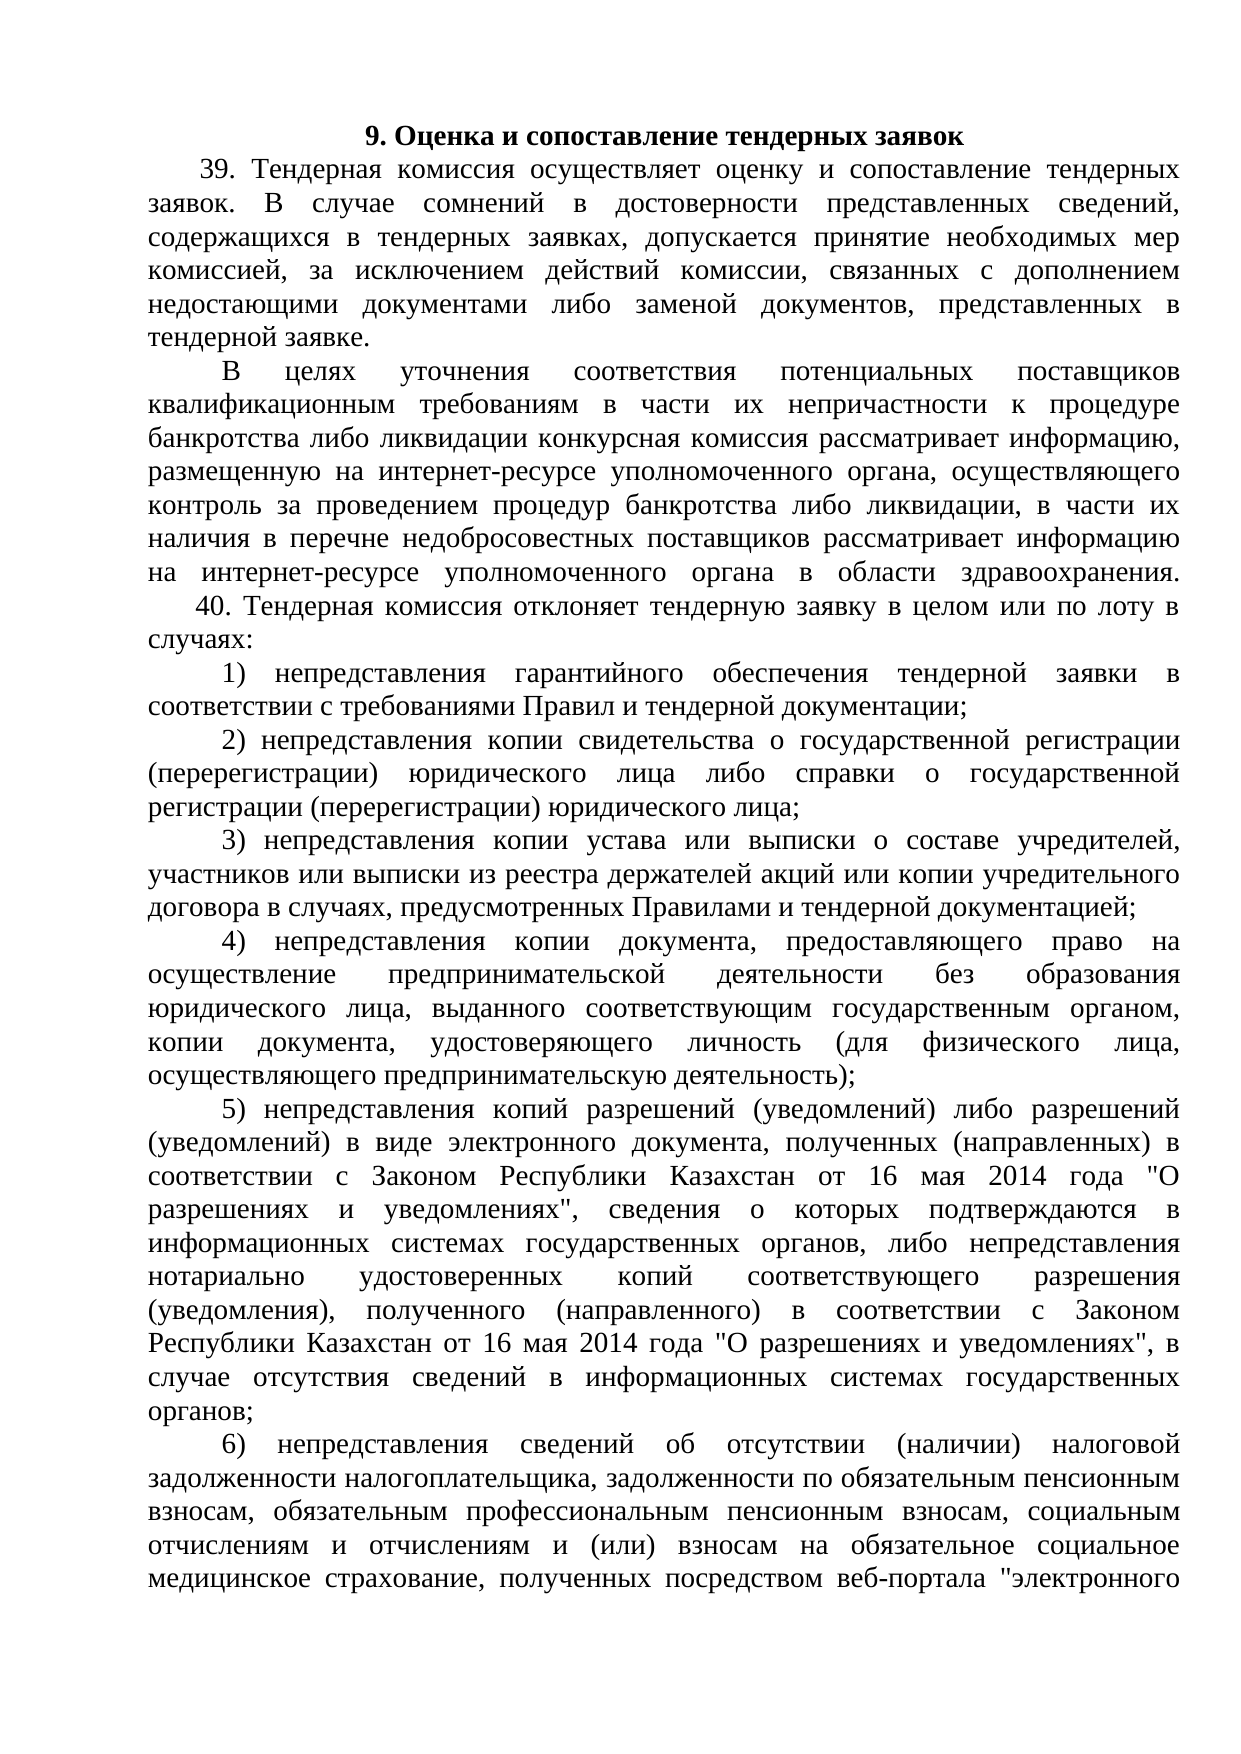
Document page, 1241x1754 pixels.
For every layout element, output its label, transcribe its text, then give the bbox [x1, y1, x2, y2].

text 39. Тендерная комиссия осуществляет оценку и сопоставление тендерных заявок. В случае сомнений в достоверности представленных сведений, содержащихся в тендерных заявках, допускается принятие необходимых мер комиссией, за исключением действий комиссии, связанных с дополнением недостающими документами либо заменой документов, представленных в тендерной заявке. [148, 152, 1181, 353]
text 1) непредставления гарантийного обеспечения тендерной заявки в соответствии с требованиями Правил и тендерной документации; [148, 655, 1181, 722]
text 9. Оценка и сопоставление тендерных заявок [148, 118, 1181, 152]
text 2) непредставления копии свидетельства о государственной регистрации (перерегистрации) юридического лица либо справки о государственной регистрации (перерегистрации) юридического лица; [148, 722, 1181, 822]
text 4) непредставления копии документа, предоставляющего право на осуществление предпринимательской деятельности без образования юридического лица, выданного соответствующим государственным органом, копии документа, удостоверяющего личность (для физического лица, осуществляющего предпринимательскую деятельность); [148, 923, 1181, 1091]
text 3) непредставления копии устава или выписки о составе учредителей, участников или выписки из реестра держателей акций или копии учредительного договора в случаях, предусмотренных Правилами и тендерной документацией; [148, 822, 1181, 923]
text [148, 1426, 1181, 1594]
text В целях уточнения соответствия потенциальных поставщиков квалификационным требованиям в части их непричастности к процедуре банкротства либо ликвидации конкурсная комиссия рассматривает информацию, размещенную на интернет-ресурсе уполномоченного органа, осуществляющего контроль за проведением процедур банкротства либо ликвидации, в части их наличия в перечне недобросовестных поставщиков рассматривает информацию на интернет-ресурсе уполномоченного органа в области здравоохранения. 40. Тендерная комиссия отклоняет тендерную заявку в целом или по лоту в случаях: [148, 353, 1181, 655]
text 5) непредставления копий разрешений (уведомлений) либо разрешений (уведомлений) в виде электронного документа, полученных (направленных) в соответствии с Законом Республики Казахстан от 16 мая 2014 года "О разрешениях и уведомлениях", сведения о которых подтверждаются в информационных системах государственных органов, либо непредставления нотариально удостоверенных копий соответствующего разрешения (уведомления), полученного (направленного) в соответствии с Законом Республики Казахстан от 16 мая 2014 года "О разрешениях и уведомлениях", в случае отсутствия сведений в информационных системах государственных органов; [148, 1091, 1181, 1426]
